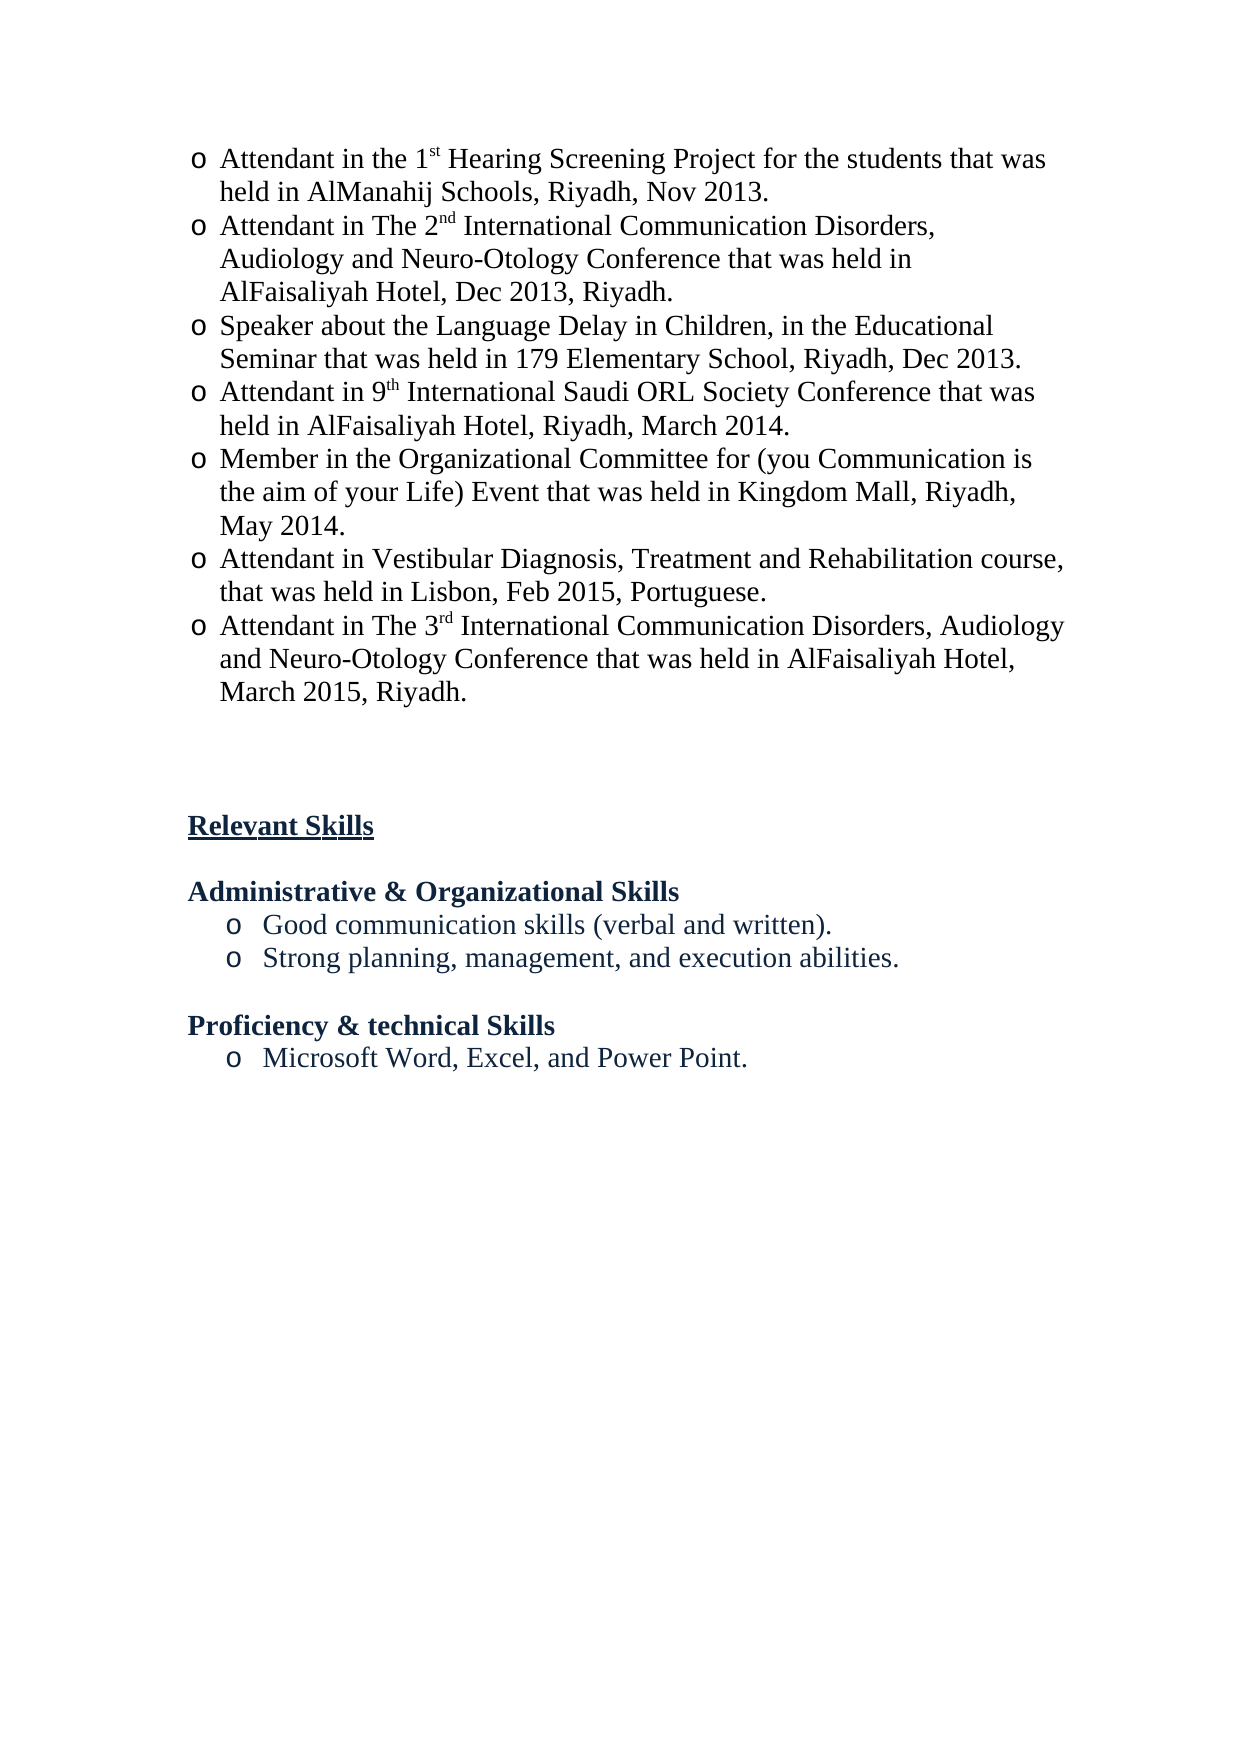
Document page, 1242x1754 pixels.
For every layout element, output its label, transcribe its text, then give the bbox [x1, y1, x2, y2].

list Attendant in The 2nd International Communication Disorders, Audiology and Neuro-Otology Conference that was held in AlFaisaliyah Hotel, Dec 2013, Riyadh. [190, 208, 1067, 308]
text o Microsoft Word, Excel, and Power Point. [225, 1042, 1067, 1077]
list Member in the Organizational Committee for (you Communication is the aim of your Life) Event that was held in Kingdom Mall, Riyadh, May 2014. [190, 442, 1067, 542]
list Attendant in Vestibular Diagnosis, Treatment and Rehabilitation course, that was held in Lisbon, Feb 2015, Portuguese. [190, 542, 1067, 608]
text o Strong planning, management, and execution abilities. [225, 943, 1067, 977]
text o Good communication skills (verbal and written). [225, 908, 1067, 943]
list Speaker about the Language Delay in Children, in the Educational Seminar that was held in 179 Elementary School, Riyadh, Dec 2013. [190, 308, 1067, 375]
list Attendant in 9th International Saudi ORL Society Conference that was held in AlFaisaliyah Hotel, Riyadh, March 2014. [190, 375, 1067, 442]
list Attendant in The 3rd International Communication Disorders, Audiology and Neuro-Otology Conference that was held in AlFaisaliyah Hotel, March 2015, Riyadh. [190, 608, 1067, 708]
text Proficiency & technical Skills [187, 1008, 1067, 1042]
text Administrative & Organizational Skills [187, 874, 1067, 908]
text Relevant Skills [187, 809, 1067, 840]
list Attendant in the 1st Hearing Screening Project for the students that was held in AlManahij Schools, Riyadh, Nov 2013. [190, 142, 1067, 208]
